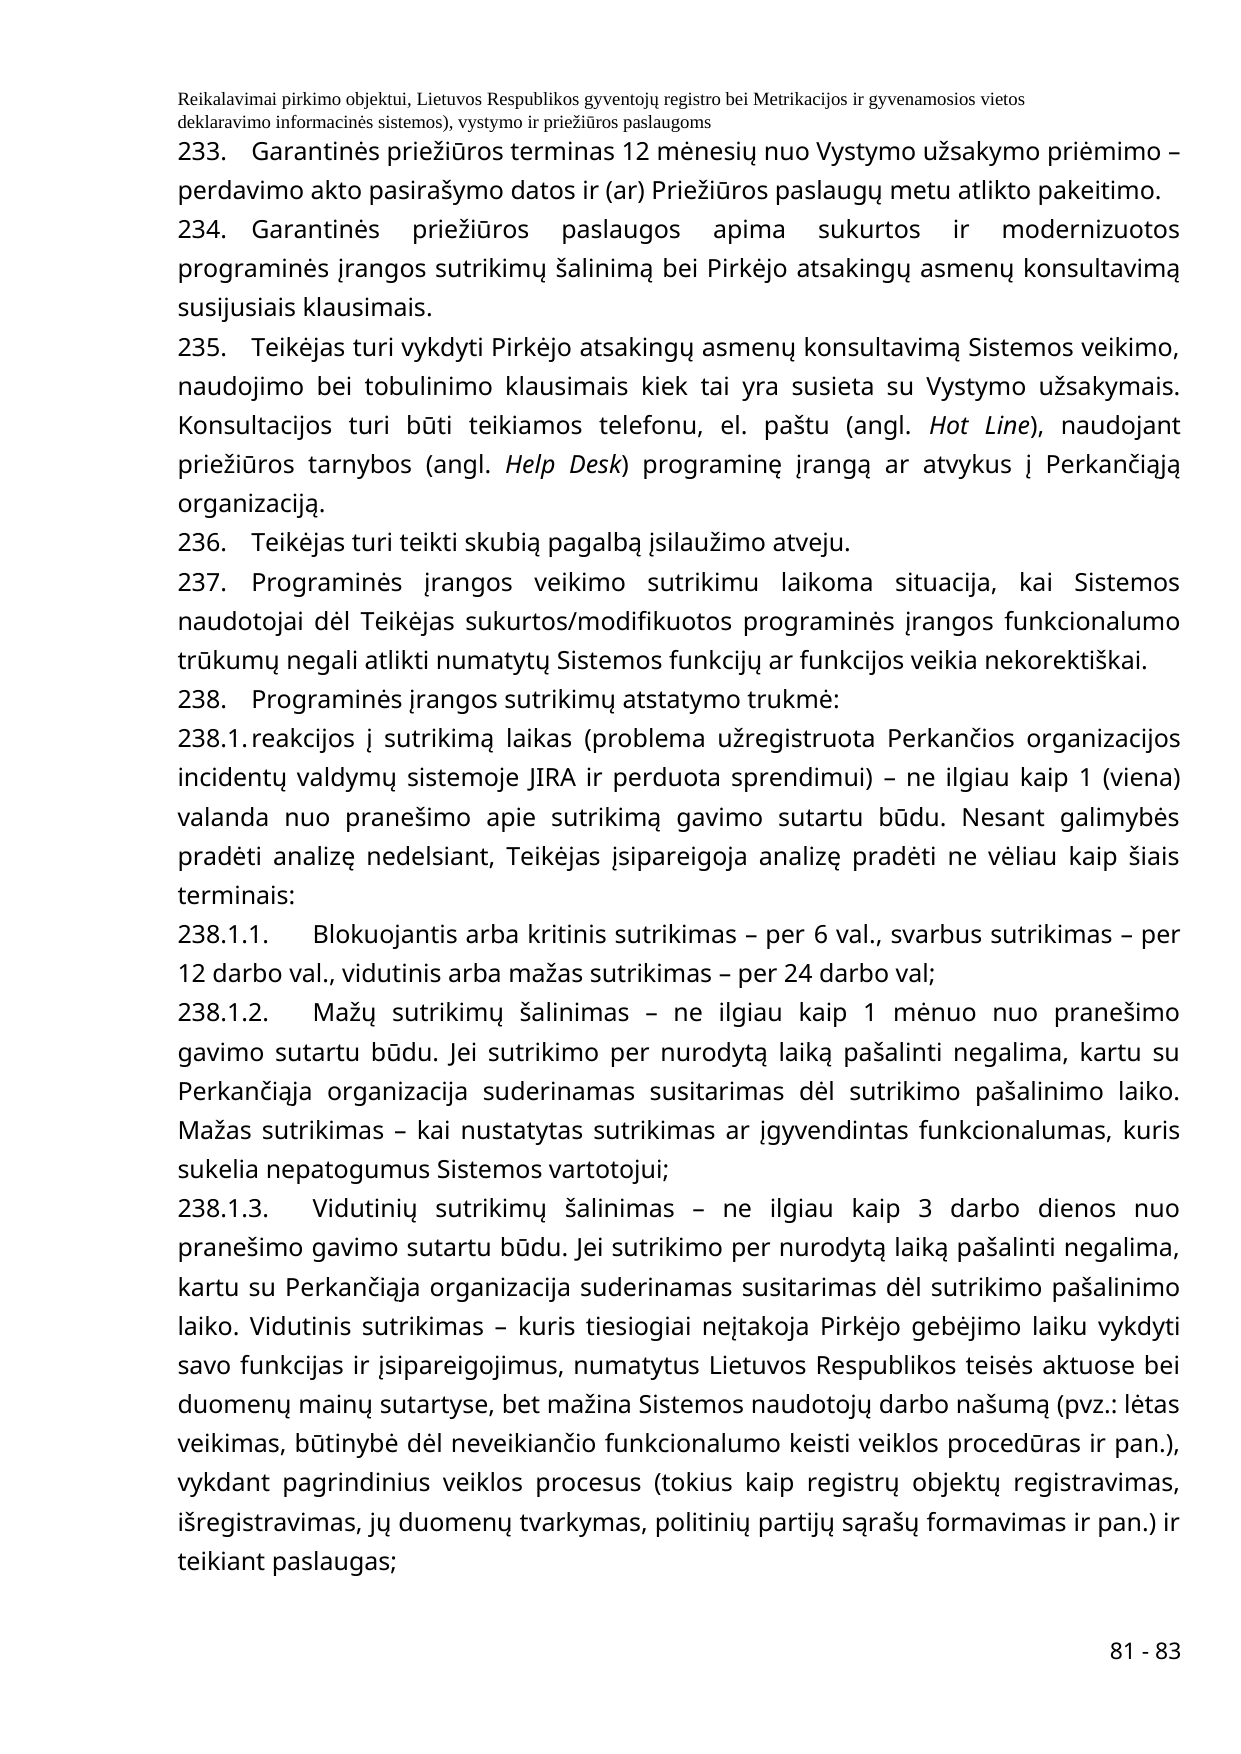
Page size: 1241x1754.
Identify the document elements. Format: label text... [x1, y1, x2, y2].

list Teikėjas turi vykdyti Pirkėjo atsakingų asmenų konsultavimą Sistemos veikimo, naudojimo bei tobulinimo klausimais kiek tai yra susieta su Vystymo užsakymais. Konsultacijos turi būti teikiamos telefonu, el. paštu (angl. Hot Line), naudojant priežiūros tarnybos (angl. Help Desk) programinę įrangą ar atvykus į Perkančiąją organizaciją. [177, 329, 1181, 520]
list Mažų sutrikimų šalinimas – ne ilgiau kaip 1 mėnuo nuo pranešimo gavimo sutartu būdu. Jei sutrikimo per nurodytą laiką pašalinti negalima, kartu su Perkančiąja organizacija suderinamas susitarimas dėl sutrikimo pašalinimo laiko. Mažas sutrikimas – kai nustatytas sutrikimas ar įgyvendintas funkcionalumas, kuris sukelia nepatogumus Sistemos vartotojui; [177, 995, 1181, 1186]
list Teikėjas turi teikti skubią pagalbą įsilaužimo atveju. [177, 525, 1181, 559]
list Garantinės priežiūros terminas 12 mėnesių nuo Vystymo užsakymo priėmimo – perdavimo akto pasirašymo datos ir (ar) Priežiūros paslaugų metu atlikto pakeitimo. [177, 133, 1181, 207]
list Vidutinių sutrikimų šalinimas – ne ilgiau kaip 3 darbo dienos nuo pranešimo gavimo sutartu būdu. Jei sutrikimo per nurodytą laiką pašalinti negalima, kartu su Perkančiąja organizacija suderinamas susitarimas dėl sutrikimo pašalinimo laiko. Vidutinis sutrikimas – kuris tiesiogiai neįtakoja Pirkėjo gebėjimo laiku vykdyti savo funkcijas ir įsipareigojimus, numatytus Lietuvos Respublikos teisės aktuose bei duomenų mainų sutartyse, bet mažina Sistemos naudotojų darbo našumą (pvz.: lėtas veikimas, būtinybė dėl neveikiančio funkcionalumo keisti veiklos procedūras ir pan.), vykdant pagrindinius veiklos procesus (tokius kaip registrų objektų registravimas, išregistravimas, jų duomenų tvarkymas, politinių partijų sąrašų formavimas ir pan.) ir teikiant paslaugas; [177, 1191, 1181, 1577]
list Blokuojantis arba kritinis sutrikimas – per 6 val., svarbus sutrikimas – per 12 darbo val., vidutinis arba mažas sutrikimas – per 24 darbo val; [177, 917, 1181, 990]
list Programinės įrangos veikimo sutrikimu laikoma situacija, kai Sistemos naudotojai dėl Teikėjas sukurtos/modifikuotos programinės įrangos funkcionalumo trūkumų negali atlikti numatytų Sistemos funkcijų ar funkcijos veikia nekorektiškai. [177, 564, 1181, 677]
list reakcijos į sutrikimą laikas (problema užregistruota Perkančios organizacijos incidentų valdymų sistemoje JIRA ir perduota sprendimui) – ne ilgiau kaip 1 (viena) valanda nuo pranešimo apie sutrikimą gavimo sutartu būdu. Nesant galimybės pradėti analizę nedelsiant, Teikėjas įsipareigoja analizę pradėti ne vėliau kaip šiais terminais: [177, 721, 1181, 912]
list Programinės įrangos sutrikimų atstatymo trukmė: [177, 682, 1181, 716]
list Garantinės priežiūros paslaugos apima sukurtos ir modernizuotos programinės įrangos sutrikimų šalinimą bei Pirkėjo atsakingų asmenų konsultavimą susijusiais klausimais. [177, 212, 1181, 324]
